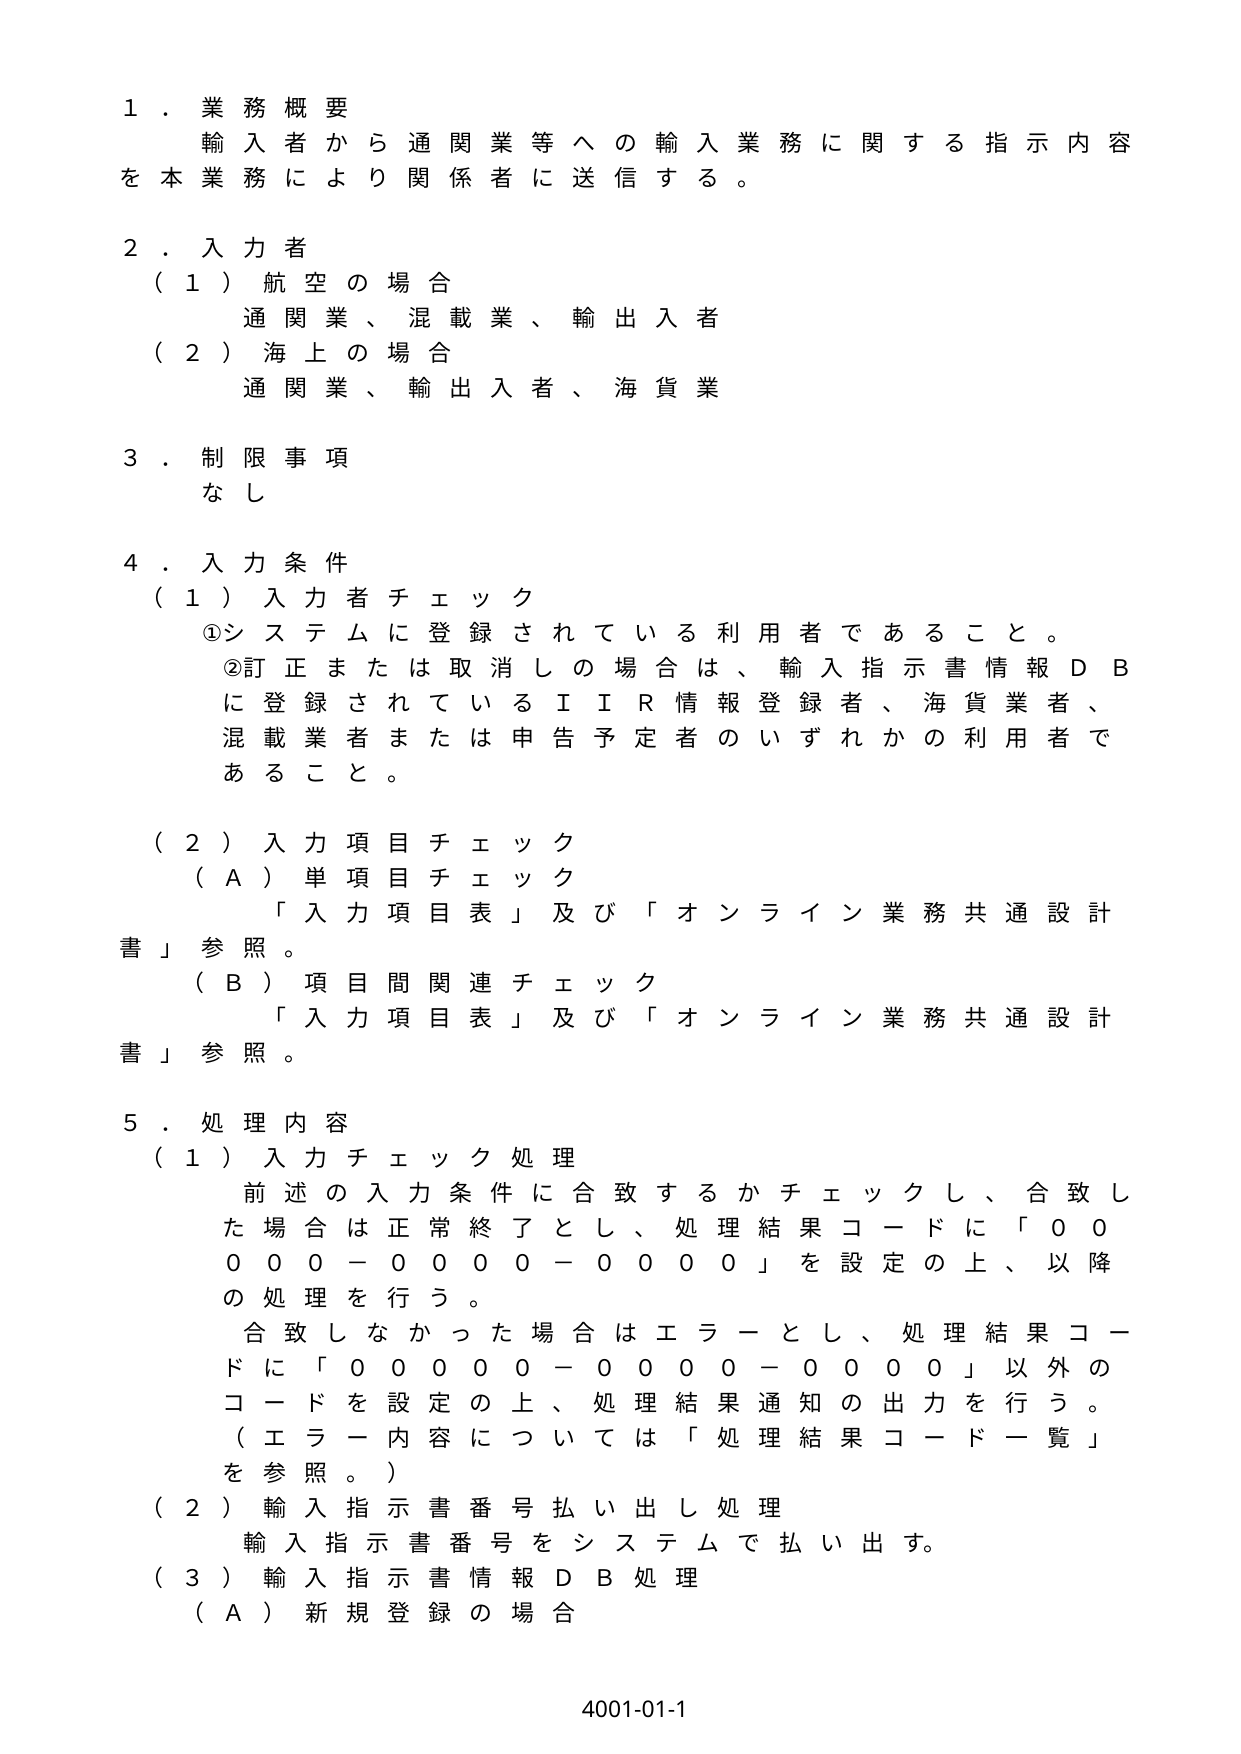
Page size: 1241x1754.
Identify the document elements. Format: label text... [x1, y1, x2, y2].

text 輸入者から通関業等への輸入業務に関する指示内容を本業務により関係者に送信する。 [119, 124, 1150, 194]
text （Ａ）新規登録の場合 [119, 1594, 1150, 1629]
text 通関業、輸出入者、海貨業 [119, 369, 1150, 404]
text ②訂正または取消しの場合は、輸入指示書情報ＤＢに登録されているＩＩＲ情報登録者、海貨業者、混載業者または申告予定者のいずれかの利用者であること。 [202, 649, 1150, 789]
text なし [119, 474, 1150, 509]
text ①システムに登録されている利用者であること。 [119, 614, 1150, 649]
text 合致しなかった場合はエラーとし、処理結果コードに「０００００－００００－００００」以外のコードを設定の上、処理結果通知の出力を行う。（エラー内容については「処理結果コード一覧」を参照。） [202, 1314, 1150, 1489]
text （２）入力項目チェック [119, 824, 1150, 859]
text ４．入力条件 [119, 544, 1150, 579]
text （２）海上の場合 [119, 334, 1150, 369]
text （２）輸入指示書番号払い出し処理 [119, 1489, 1150, 1524]
text ３．制限事項 [119, 439, 1150, 474]
text （１）入力チェック処理 [119, 1139, 1150, 1174]
text （１）入力者チェック [119, 579, 1150, 614]
text ５．処理内容 [119, 1104, 1150, 1139]
text （Ａ）単項目チェック [119, 859, 1150, 894]
text 通関業、混載業、輸出入者 [119, 299, 1150, 334]
text １．業務概要 [119, 89, 1150, 124]
text （１）航空の場合 [119, 264, 1150, 299]
text 「入力項目表」及び「オンライン業務共通設計書」参照。 [119, 894, 1150, 964]
text （Ｂ）項目間関連チェック [119, 964, 1150, 999]
text ２．入力者 [119, 229, 1150, 264]
text 「入力項目表」及び「オンライン業務共通設計書」参照。 [119, 999, 1150, 1069]
text 輸入指示書番号をシステムで払い出す。 [119, 1524, 1150, 1559]
text 前述の入力条件に合致するかチェックし、合致した場合は正常終了とし、処理結果コードに「０００００－００００－００００」を設定の上、以降の処理を行う。 [202, 1174, 1150, 1314]
text （３）輸入指示書情報ＤＢ処理 [119, 1559, 1150, 1594]
